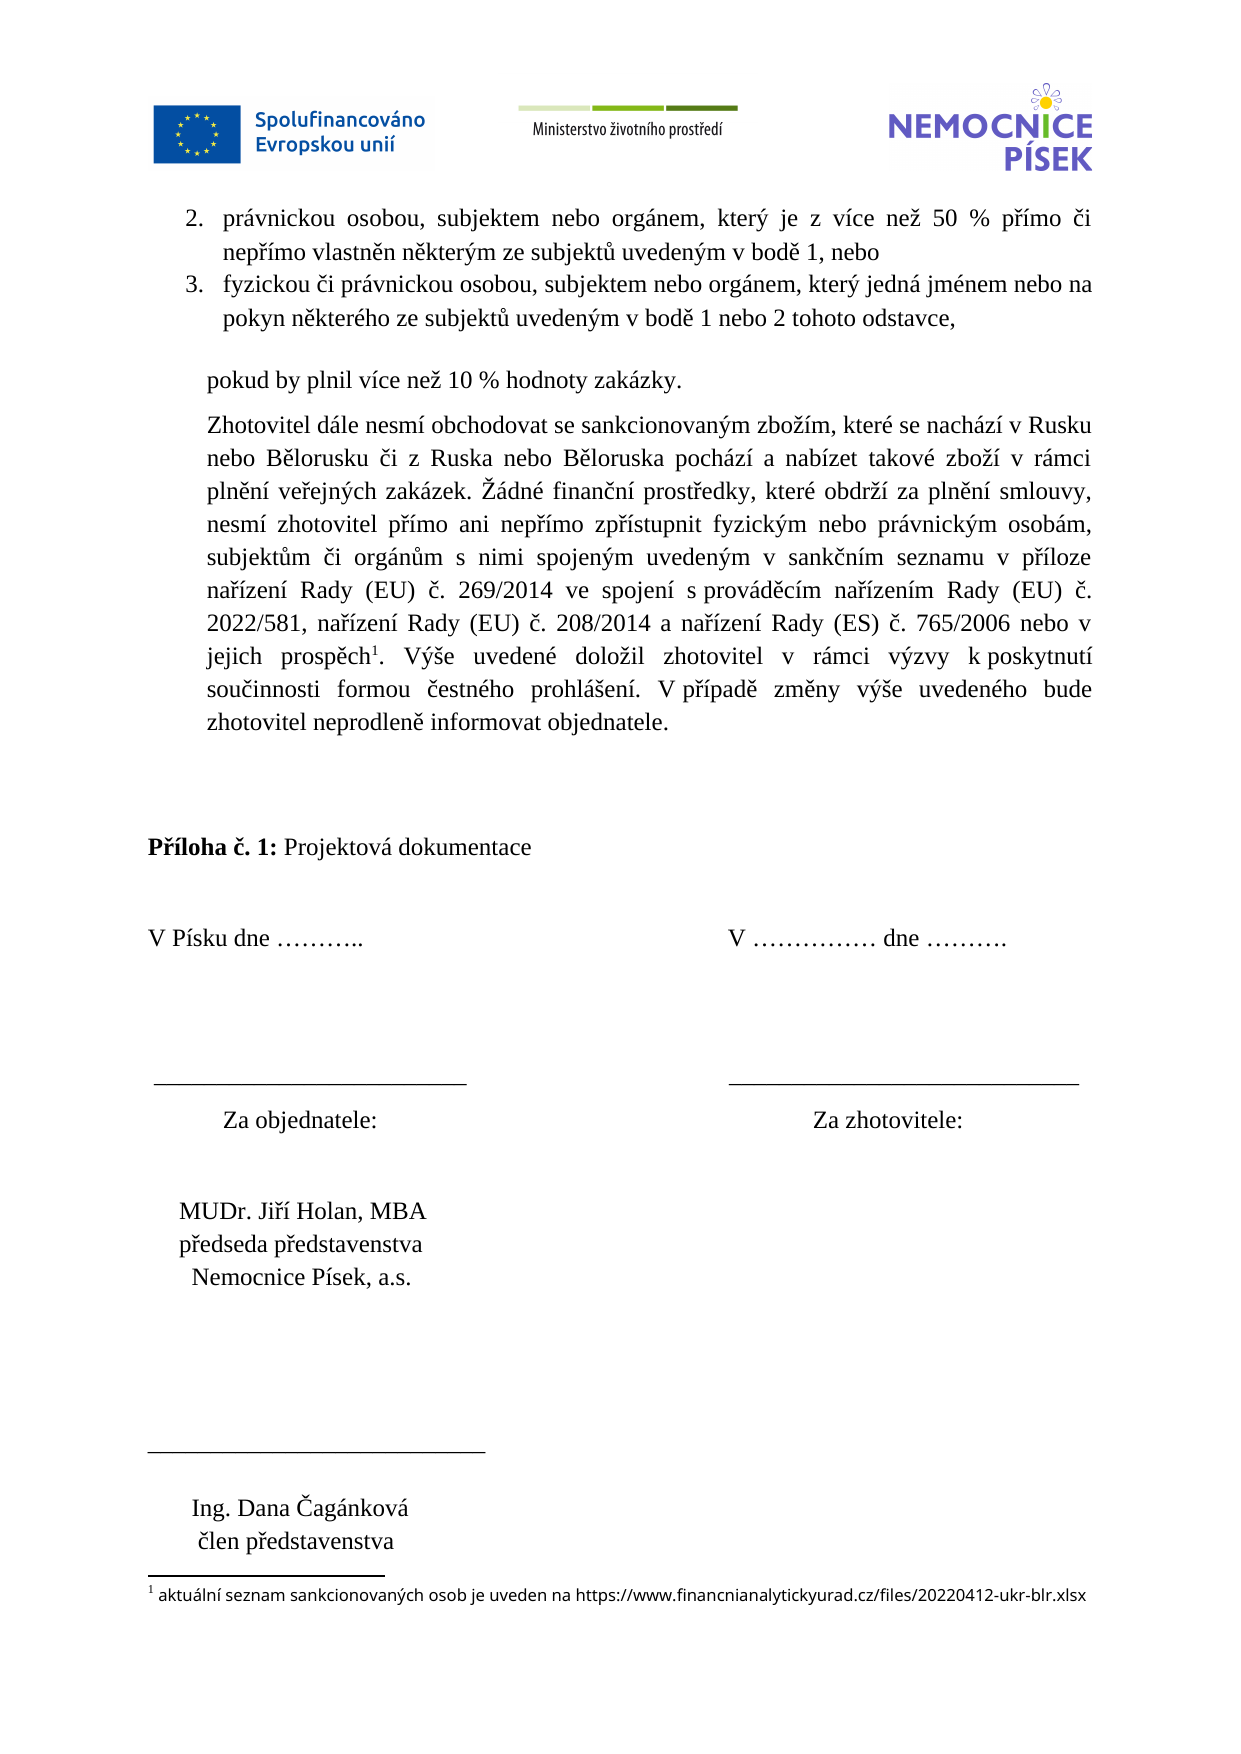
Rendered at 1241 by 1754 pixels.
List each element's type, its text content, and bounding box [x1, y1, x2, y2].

list právnickou osobou, subjektem nebo orgánem, který je z více než 50 % přímo či nepřímo vlastněn některým ze subjektů uvedeným v bodě 1, nebo [185, 203, 1093, 265]
text předseda představenstva [148, 1229, 1093, 1257]
text MUDr. Jiří Holan, MBA [148, 1196, 1093, 1224]
text V Písku dne ……….. V …………… dne ………. [148, 923, 1093, 951]
text Za objednatele: Za zhotovitele: [148, 1105, 1093, 1133]
picture [147, 96, 436, 171]
text Ing. Dana Čagánková [148, 1493, 1093, 1522]
picture [889, 83, 1093, 171]
text Zhotovitel dále nesmí obchodovat se sankcionovaným zbožím, které se nachází v Rusku nebo Bělorusku či z Ruska nebo Běloruska pochází a nabízet takové zboží v rámci plnění veřejných zakázek. Žádné finanční prostředky, které obdrží za plnění smlouvy, nesmí zhotovitel přímo ani nepřímo zpřístupnit fyzickým nebo právnickým osobám, subjektům či orgánům s nimi spojeným uvedeným v sankčním seznamu v příloze nařízení Rady (EU) č. 269/2014 ve spojení s prováděcím nařízením Rady (EU) č. 2022/581, nařízení Rady (EU) č. 208/2014 a nařízení Rady (ES) č. 765/2006 nebo v jejich prospěch. Výše uvedené doložil zhotovitel v rámci výzvy k poskytnutí součinnosti formou čestného prohlášení. V případě změny výše uvedeného bude zhotovitel neprodleně informovat objednatele. [207, 410, 1093, 736]
text Příloha č. 1: Projektová dokumentace [148, 832, 1093, 860]
text Nemocnice Písek, a.s. [148, 1262, 1093, 1291]
text člen představenstva [148, 1526, 1093, 1555]
picture [497, 73, 759, 171]
list fyzickou či právnickou osobou, subjektem nebo orgánem, který jedná jménem nebo na pokyn některého ze subjektů uvedeným v bodě 1 nebo 2 tohoto odstavce, [185, 269, 1093, 331]
text pokud by plnil více než 10 % hodnoty zakázky. [207, 365, 1093, 393]
text ___________________________ [148, 1427, 1093, 1456]
text _________________________ ____________________________ [148, 1059, 1093, 1088]
